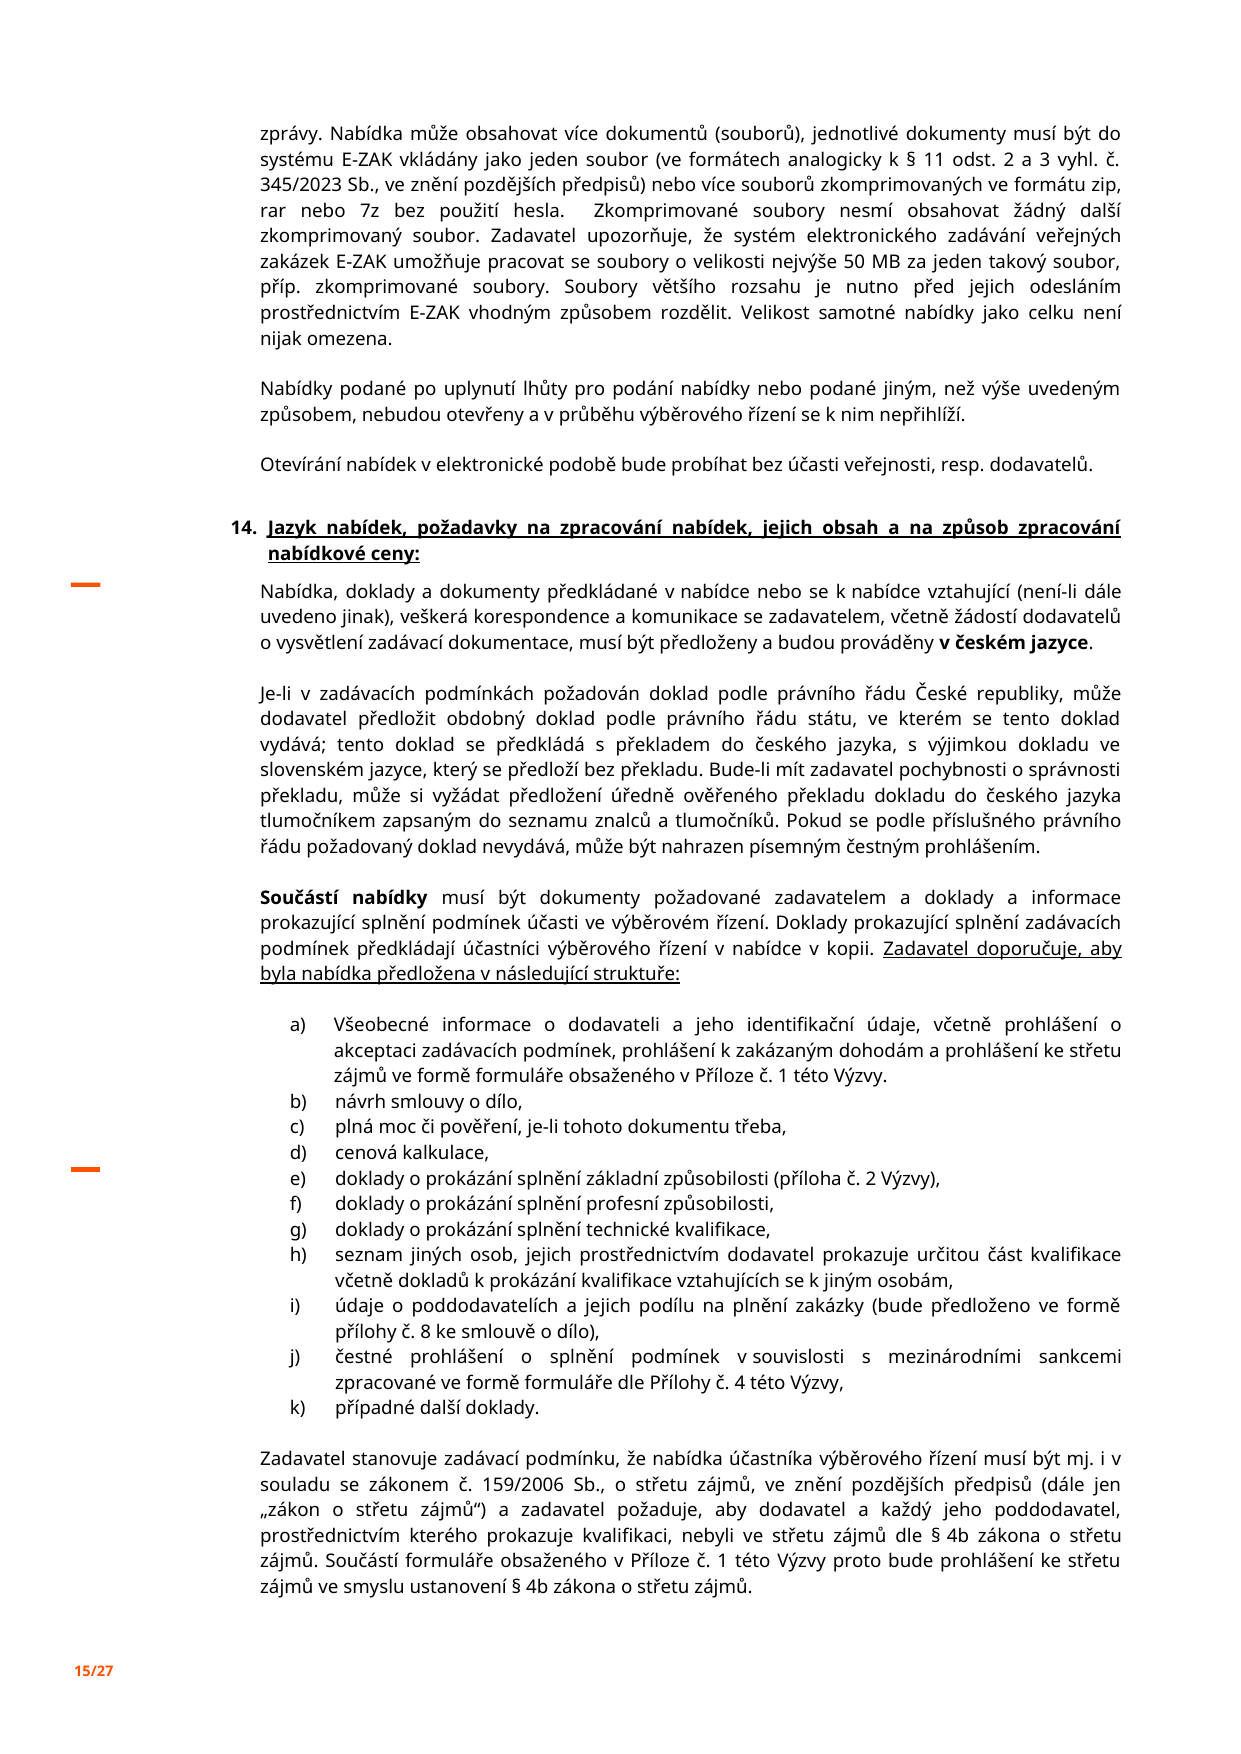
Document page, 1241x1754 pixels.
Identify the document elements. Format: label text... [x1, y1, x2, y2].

list čestné prohlášení o splnění podmínek v souvislosti s mezinárodními sankcemi zpracované ve formě formuláře dle Přílohy č. 4 této Výzvy, [289, 1343, 1122, 1394]
list plná moc či pověření, je-li tohoto dokumentu třeba, [289, 1114, 1122, 1139]
text Otevírání nabídek v elektronické podobě bude probíhat bez účasti veřejnosti, resp. dodavatelů. [260, 451, 1122, 477]
text Zadavatel stanovuje zadávací podmínku, že nabídka účastníka výběrového řízení musí být mj. i v souladu se zákonem č. 159/2006 Sb., o střetu zájmů, ve znění pozdějších předpisů (dále jen „zákon o střetu zájmů“) a zadavatel požaduje, aby dodavatel a každý jeho poddodavatel, prostřednictvím kterého prokazuje kvalifikaci, nebyli ve střetu zájmů dle § 4b zákona o střetu zájmů. Součástí formuláře obsaženého v Příloze č. 1 této Výzvy proto bude prohlášení ke střetu zájmů ve smyslu ustanovení § 4b zákona o střetu zájmů. [260, 1446, 1122, 1599]
list doklady o prokázání splnění základní způsobilosti (příloha č. 2 Výzvy), [289, 1165, 1122, 1190]
list údaje o poddodavatelích a jejich podílu na plnění zakázky (bude předloženo ve formě přílohy č. 8 ke smlouvě o dílo), [289, 1292, 1122, 1343]
list návrh smlouvy o dílo, [289, 1088, 1122, 1114]
list seznam jiných osob, jejich prostřednictvím dodavatel prokazuje určitou část kvalifikace včetně dokladů k prokázání kvalifikace vztahujících se k jiným osobám, [289, 1241, 1122, 1292]
text Součástí nabídky musí být dokumenty požadované zadavatelem a doklady a informace prokazující splnění podmínek účasti ve výběrovém řízení. Doklady prokazující splnění zadávacích podmínek předkládají účastníci výběrového řízení v nabídce v kopii. Zadavatel doporučuje, aby byla nabídka předložena v následující struktuře: [260, 884, 1122, 986]
list Všeobecné informace o dodavateli a jeho identifikační údaje, včetně prohlášení o akceptaci zadávacích podmínek, prohlášení k zakázaným dohodám a prohlášení ke střetu zájmů ve formě formuláře obsaženého v Příloze č. 1 této Výzvy. [289, 1012, 1122, 1088]
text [260, 121, 1122, 350]
text Nabídka, doklady a dokumenty předkládané v nabídce nebo se k nabídce vztahující (není-li dále uvedeno jinak), veškerá korespondence a komunikace se zadavatelem, včetně žádostí dodavatelů o vysvětlení zadávací dokumentace, musí být předloženy a budou prováděny v českém jazyce. [260, 578, 1122, 654]
list doklady o prokázání splnění profesní způsobilosti, [289, 1190, 1122, 1216]
text Je-li v zadávacích podmínkách požadován doklad podle právního řádu České republiky, může dodavatel předložit obdobný doklad podle právního řádu státu, ve kterém se tento doklad vydává; tento doklad se předkládá s překladem do českého jazyka, s výjimkou dokladu ve slovenském jazyce, který se předloží bez překladu. Bude-li mít zadavatel pochybnosti o správnosti překladu, může si vyžádat předložení úředně ověřeného překladu dokladu do českého jazyka tlumočníkem zapsaným do seznamu znalců a tlumočníků. Pokud se podle příslušného právního řádu požadovaný doklad nevydává, může být nahrazen písemným čestným prohlášením. [260, 680, 1122, 859]
list případné další doklady. [289, 1394, 1122, 1420]
text Nabídky podané po uplynutí lhůty pro podání nabídky nebo podané jiným, než výše uvedeným způsobem, nebudou otevřeny a v průběhu výběrového řízení se k nim nepřihlíží. [260, 375, 1122, 426]
list cenová kalkulace, [289, 1139, 1122, 1165]
list doklady o prokázání splnění technické kvalifikace, [289, 1216, 1122, 1241]
list Jazyk nabídek, požadavky na zpracování nabídek, jejich obsah a na způsob zpracování nabídkové ceny: [230, 514, 1122, 565]
